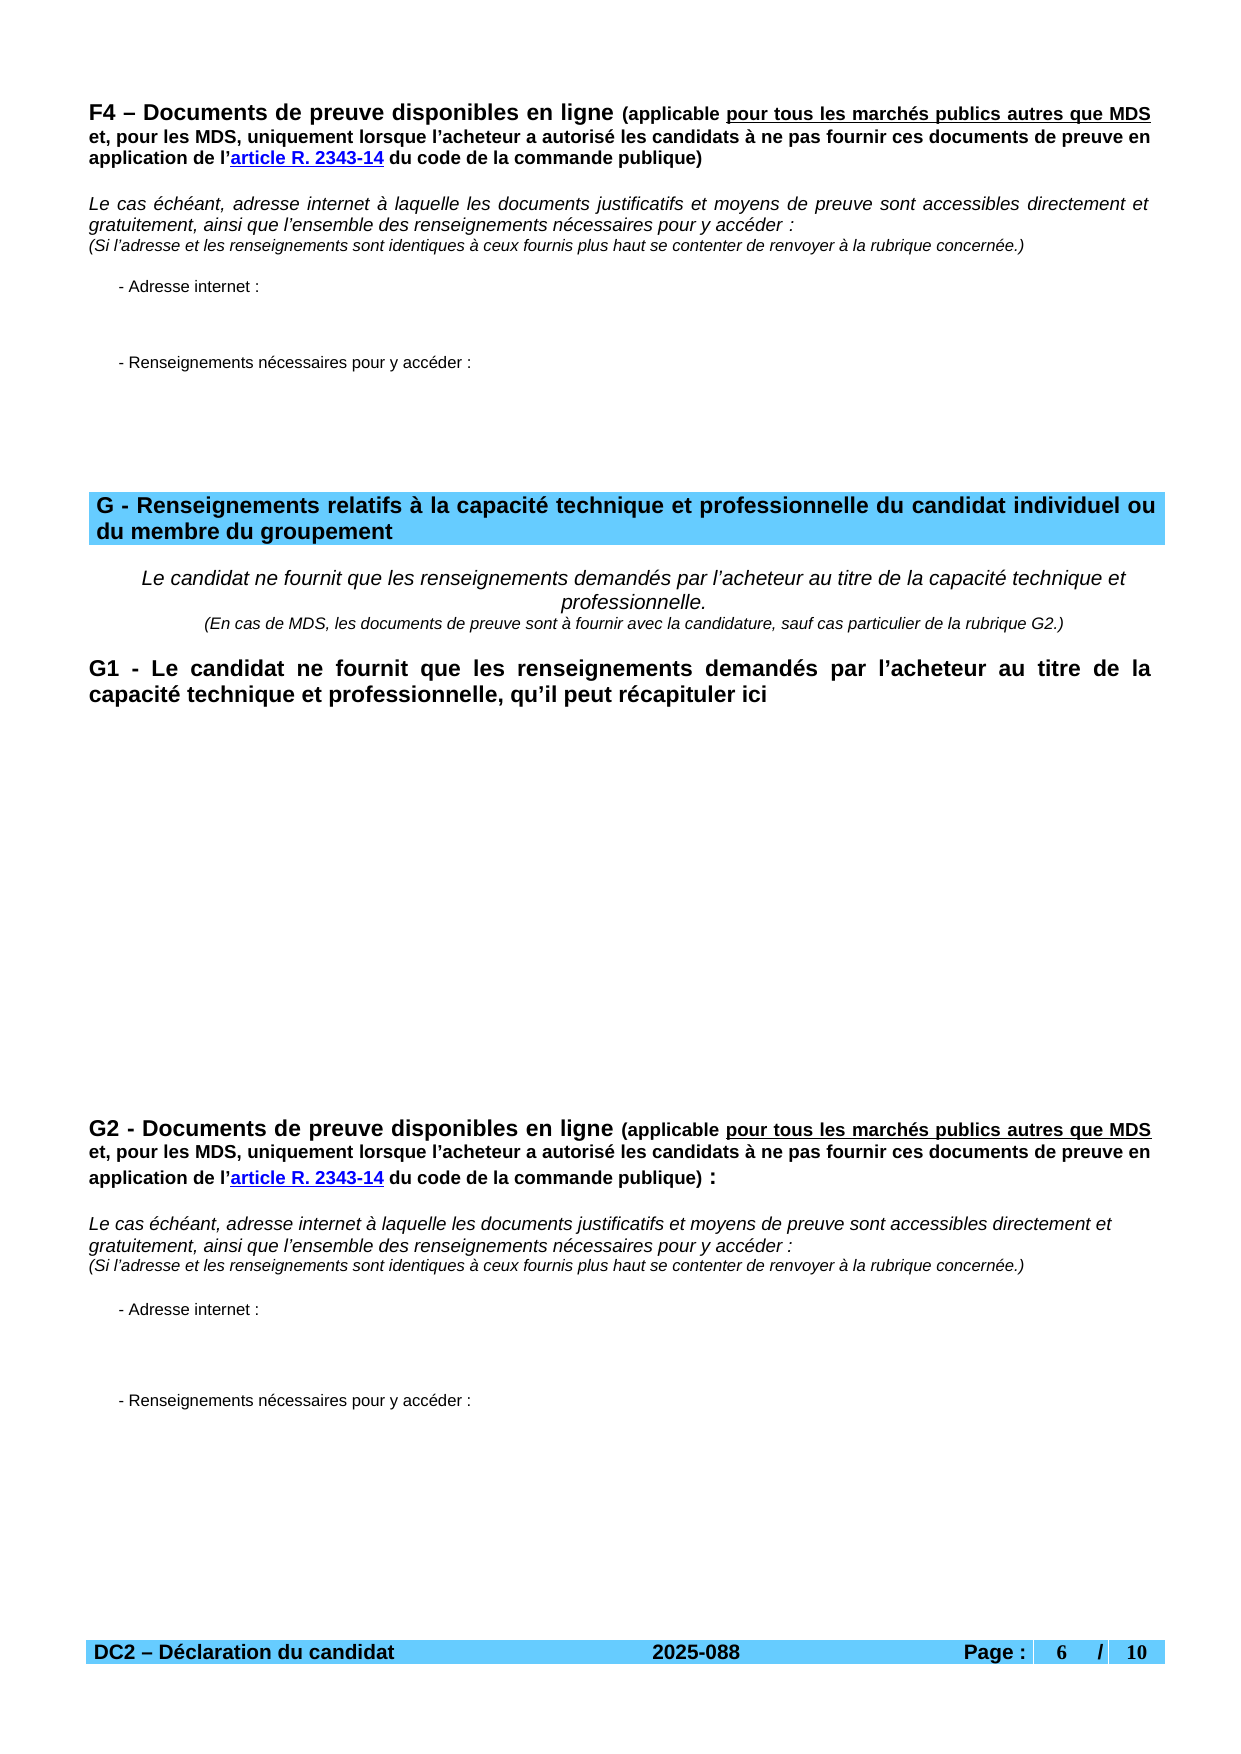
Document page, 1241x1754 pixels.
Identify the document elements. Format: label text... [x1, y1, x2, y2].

text (Si l’adresse et les renseignements sont identiques à ceux fournis plus haut se contenter de renvoyer à la rubrique concernée.) [89, 1256, 1152, 1275]
text - Renseignements nécessaires pour y accéder : [118, 353, 1152, 372]
text Le cas échéant, adresse internet à laquelle les documents justificatifs et moyens de preuve sont accessibles directement et gratuitement, ainsi que l’ensemble des renseignements nécessaires pour y accéder : [89, 192, 1152, 236]
text G2 - Documents de preuve disponibles en ligne (applicable pour tous les marchés publics autres que MDS et, pour les MDS, uniquement lorsque l’acheteur a autorisé les candidats à ne pas fournir ces documents de preuve en application de l’article R. 2343-14 du code de la commande publique) : [89, 1115, 1152, 1189]
table_header G - Renseignements relatifs à la capacité technique et professionnelle du candidat individuel ou du membre du groupement [89, 492, 1165, 545]
text - Adresse internet : [118, 1299, 1152, 1318]
text (Si l’adresse et les renseignements sont identiques à ceux fournis plus haut se contenter de renvoyer à la rubrique concernée.) [89, 236, 1152, 255]
text F4 – Documents de preuve disponibles en ligne (applicable pour tous les marchés publics autres que MDS et, pour les MDS, uniquement lorsque l’acheteur a autorisé les candidats à ne pas fournir ces documents de preuve en application de l’article R. 2343-14 du code de la commande publique) [89, 99, 1152, 168]
text Le cas échéant, adresse internet à laquelle les documents justificatifs et moyens de preuve sont accessibles directement et gratuitement, ainsi que l’ensemble des renseignements nécessaires pour y accéder : [89, 1213, 1152, 1256]
text - Adresse internet : [118, 276, 1152, 296]
text Le candidat ne fournit que les renseignements demandés par l’acheteur au titre de la capacité technique et professionnelle. (En cas de MDS, les documents de preuve sont à fournir avec la candidature, sauf cas particulier de la rubrique G2.) [118, 566, 1152, 633]
text - Renseignements nécessaires pour y accéder : [118, 1390, 1152, 1409]
text G1 - Le candidat ne fournit que les renseignements demandés par l’acheteur au titre de la capacité technique et professionnelle, qu’il peut récapituler ici [89, 655, 1152, 708]
